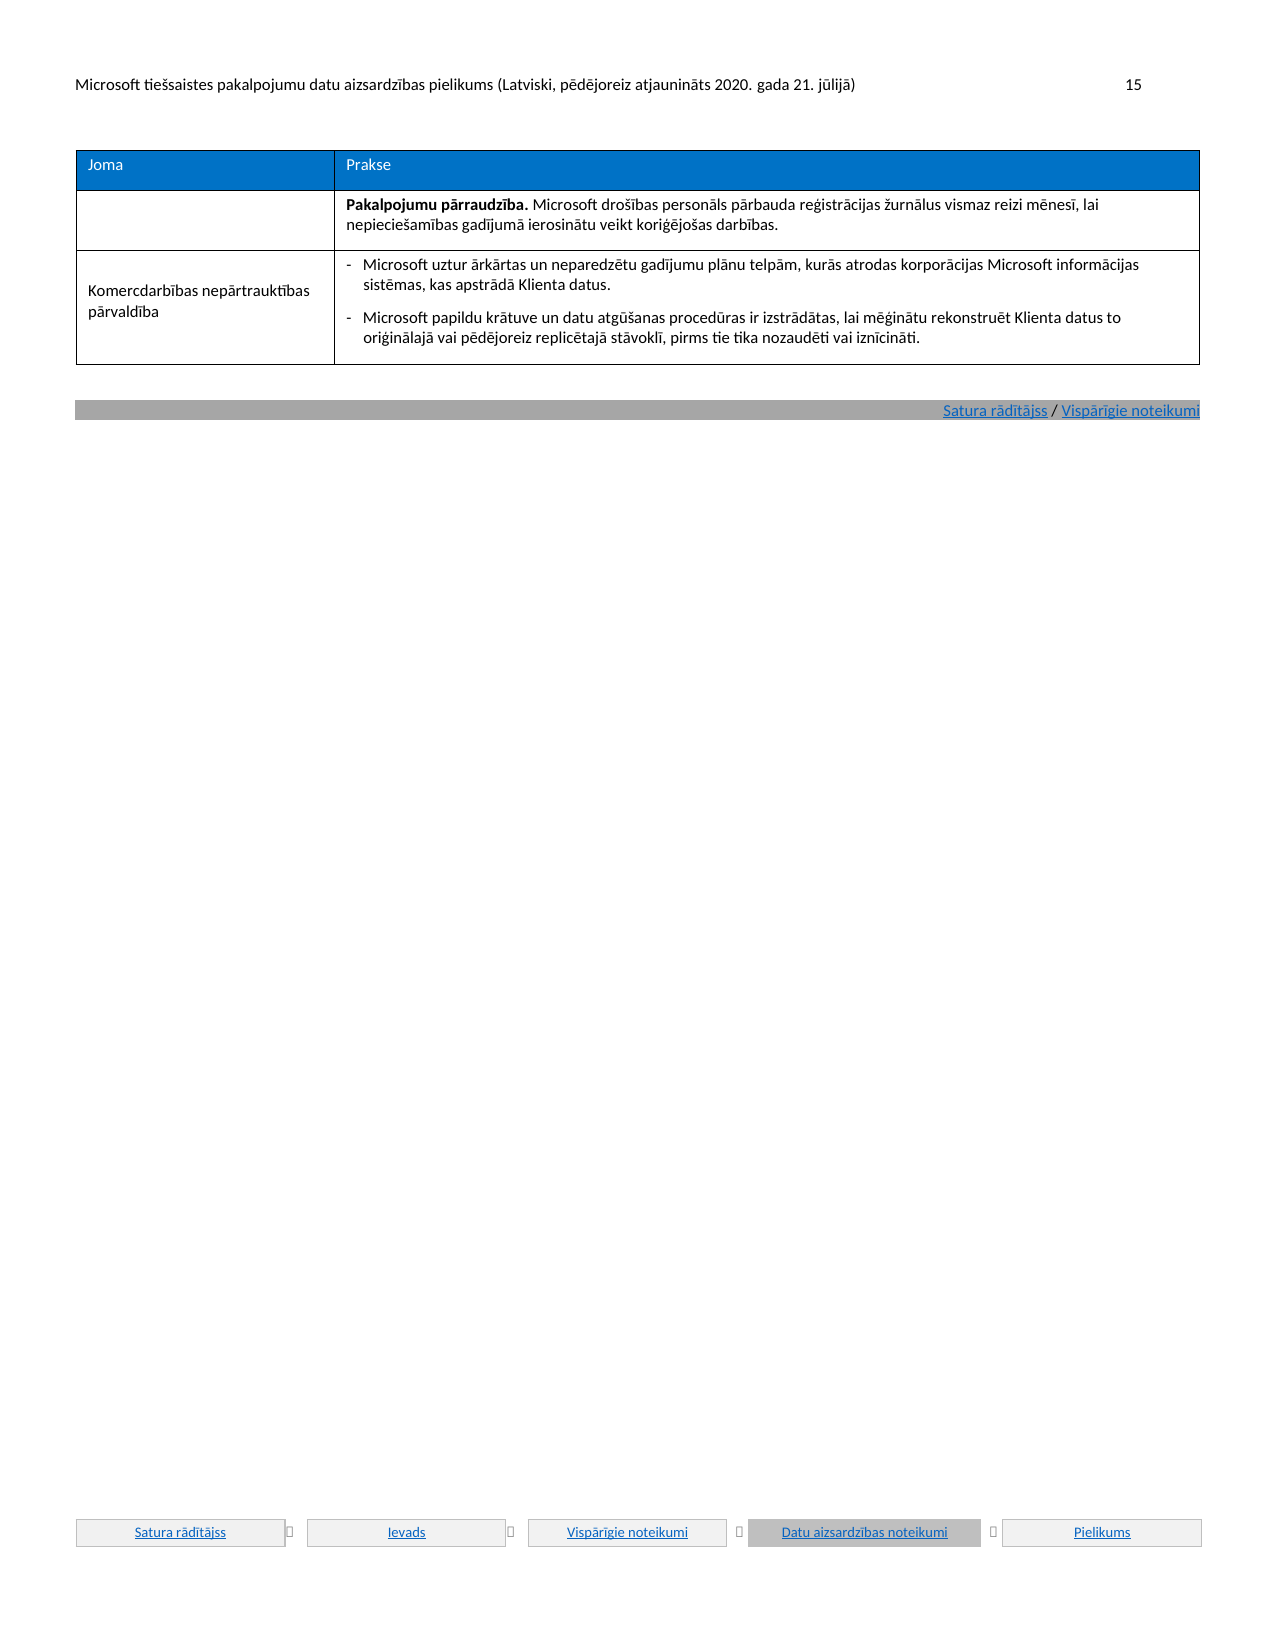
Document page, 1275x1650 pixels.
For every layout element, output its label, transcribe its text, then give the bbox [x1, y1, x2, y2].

table_header Prakse [335, 151, 1199, 190]
table_cell Komercdarbības nepārtrauktības pārvaldība [77, 251, 334, 363]
table_cell - Microsoft uztur ārkārtas un neparedzētu gadījumu plānu telpām, kurās atrodas korporācijas Microsoft informācijas sistēmas, kas apstrādā Klienta datus. - Microsoft papildu krātuve un datu atgūšanas procedūras ir izstrādātas, lai mēģinātu rekonstruēt Klienta datus to oriģinālajā vai pēdējoreiz replicētajā stāvoklī, pirms tie tika nozaudēti vai iznīcināti. [335, 251, 1199, 363]
list Satura rādītājss / Vispārīgie noteikumi [75, 400, 1200, 420]
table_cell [77, 191, 334, 250]
table_header Joma [77, 151, 334, 190]
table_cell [335, 191, 1199, 250]
